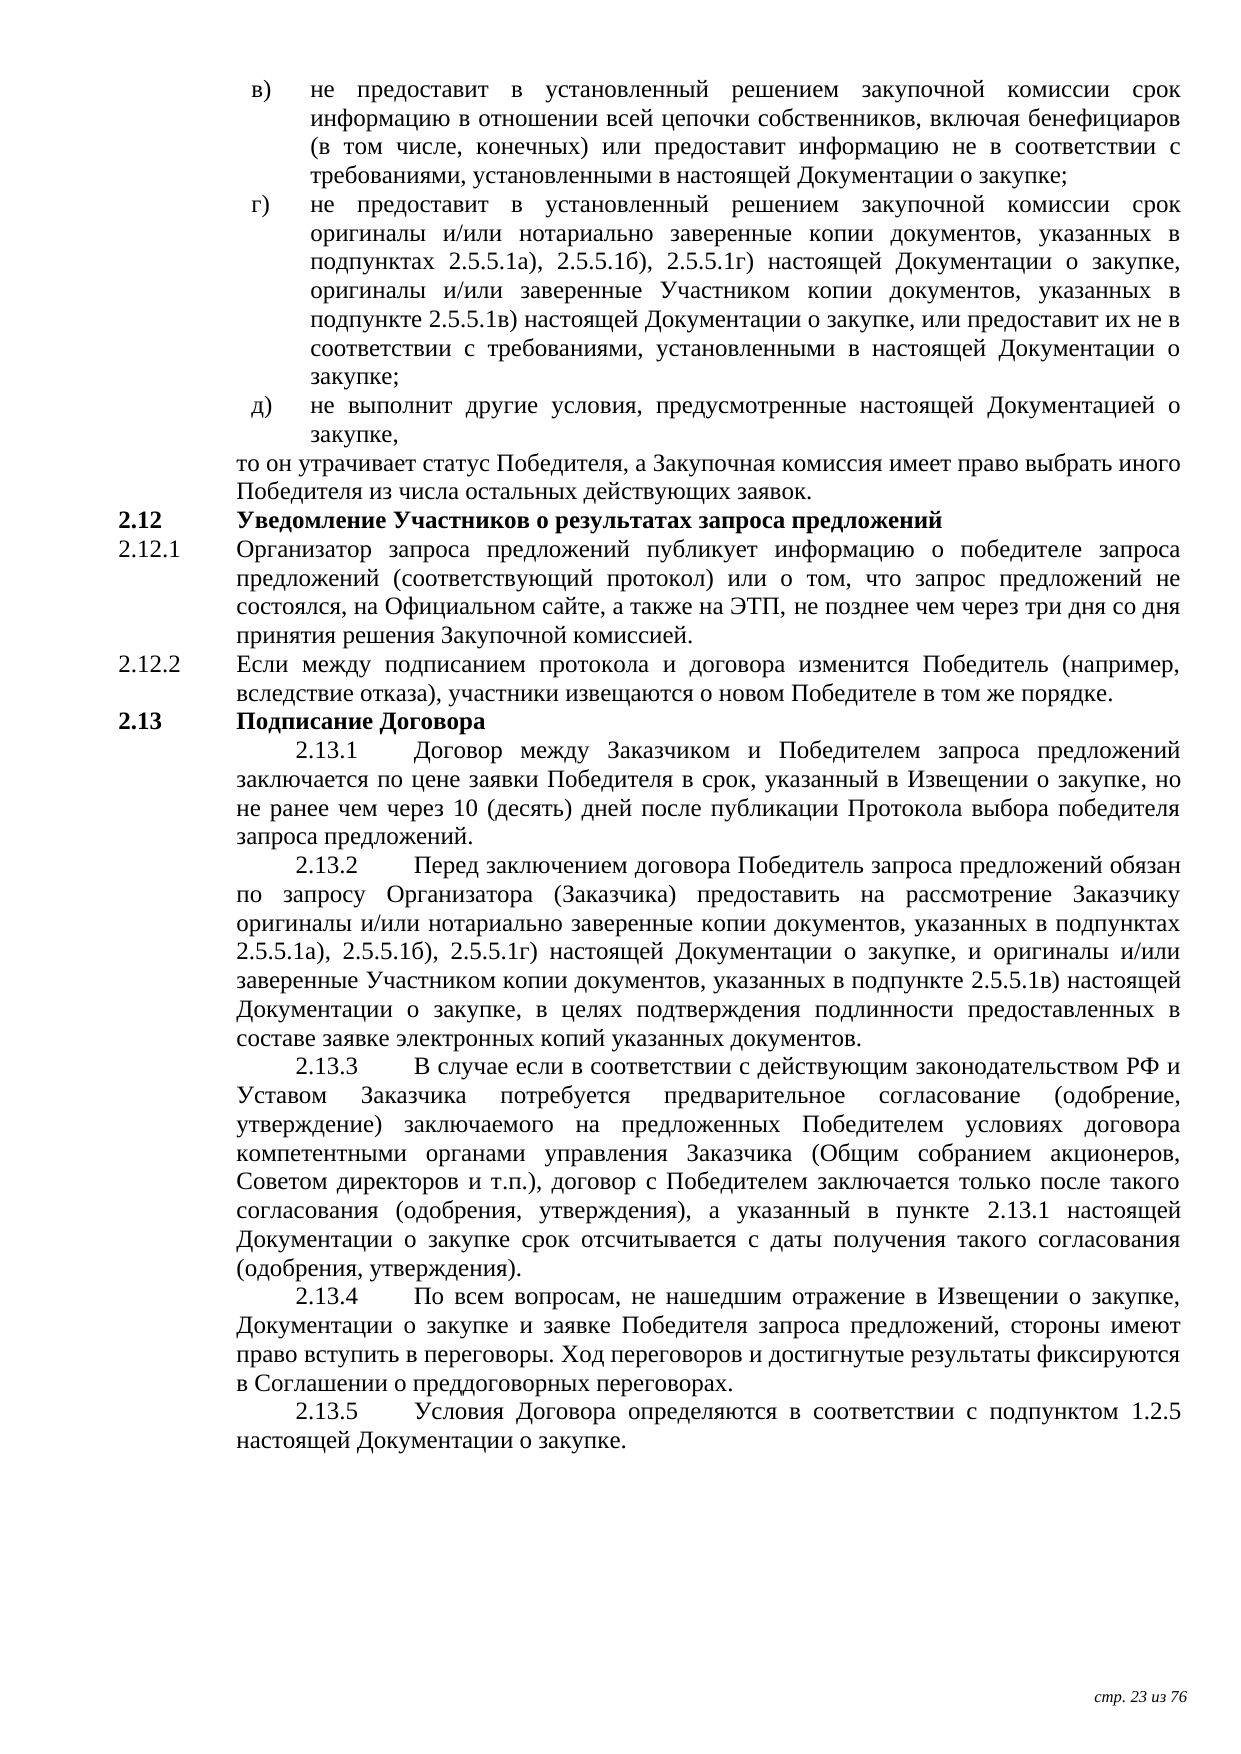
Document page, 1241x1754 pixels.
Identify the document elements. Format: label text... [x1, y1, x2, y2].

subtitle Уведомление Участников о результатах запроса предложений [118, 505, 1181, 534]
text то он утрачивает статус Победителя, а Закупочная комиссия имеет право выбрать иного Победителя из числа остальных действующих заявок. [236, 448, 1181, 505]
text не предоставит в установленный решением закупочной комиссии срок оригиналы и/или нотариально заверенные копии документов, указанных в подпунктах 2.5.5.1а), 2.5.5.1б), 2.5.5.1г) настоящей Документации о закупке, оригиналы и/или заверенные Участником копии документов, указанных в подпункте 2.5.5.1в) настоящей Документации о закупке, или предоставит их не в соответствии с требованиями, установленными в настоящей Документации о закупке; [251, 189, 1181, 390]
list Если между подписанием протокола и договора изменится Победитель (например, вследствие отказа), участники извещаются о новом Победителе в том же порядке. [118, 649, 1181, 706]
text Перед заключением договора Победитель запроса предложений обязан по запросу Организатора (Заказчика) предоставить на рассмотрение Заказчику оригиналы и/или нотариально заверенные копии документов, указанных в подпунктах 2.5.5.1а), 2.5.5.1б), 2.5.5.1г) настоящей Документации о закупке, и оригиналы и/или заверенные Участником копии документов, указанных в подпункте 2.5.5.1в) настоящей Документации о закупке, в целях подтверждения подлинности предоставленных в составе заявке электронных копий указанных документов. [236, 850, 1181, 1051]
text не предоставит в установленный решением закупочной комиссии срок информацию в отношении всей цепочки собственников, включая бенефициаров (в том числе, конечных) или предоставит информацию не в соответствии с требованиями, установленными в настоящей Документации о закупке; [251, 74, 1181, 189]
text По всем вопросам, не нашедшим отражение в Извещении о закупке, Документации о закупке и заявке Победителя запроса предложений, стороны имеют право вступить в переговоры. Ход переговоров и достигнутые результаты фиксируются в Соглашении о преддоговорных переговорах. [236, 1281, 1181, 1396]
list Организатор запроса предложений публикует информацию о победителе запроса предложений (соответствующий протокол) или о том, что запрос предложений не состоялся, на Официальном сайте, а также на ЭТП, не позднее чем через три дня со дня принятия решения Закупочной комиссией. [118, 534, 1181, 649]
text не выполнит другие условия, предусмотренные настоящей Документацией о закупке, [251, 390, 1181, 448]
text В случае если в соответствии с действующим законодательством РФ и Уставом Заказчика потребуется предварительное согласование (одобрение, утверждение) заключаемого на предложенных Победителем условиях договора компетентными органами управления Заказчика (Общим собранием акционеров, Советом директоров и т.п.), договор с Победителем заключается только после такого согласования (одобрения, утверждения), а указанный в пункте 2.13.1 настоящей Документации о закупке срок отсчитывается с даты получения такого согласования (одобрения, утверждения). [236, 1051, 1181, 1281]
subtitle Подписание Договора [118, 706, 1181, 735]
text Условия Договора определяются в соответствии с подпунктом 1.2.5 настоящей Документации о закупке. [236, 1396, 1181, 1454]
text Договор между Заказчиком и Победителем запроса предложений заключается по цене заявки Победителя в срок, указанный в Извещении о закупке, но не ранее чем через 10 (десять) дней после публикации Протокола выбора победителя запроса предложений. [236, 735, 1181, 850]
